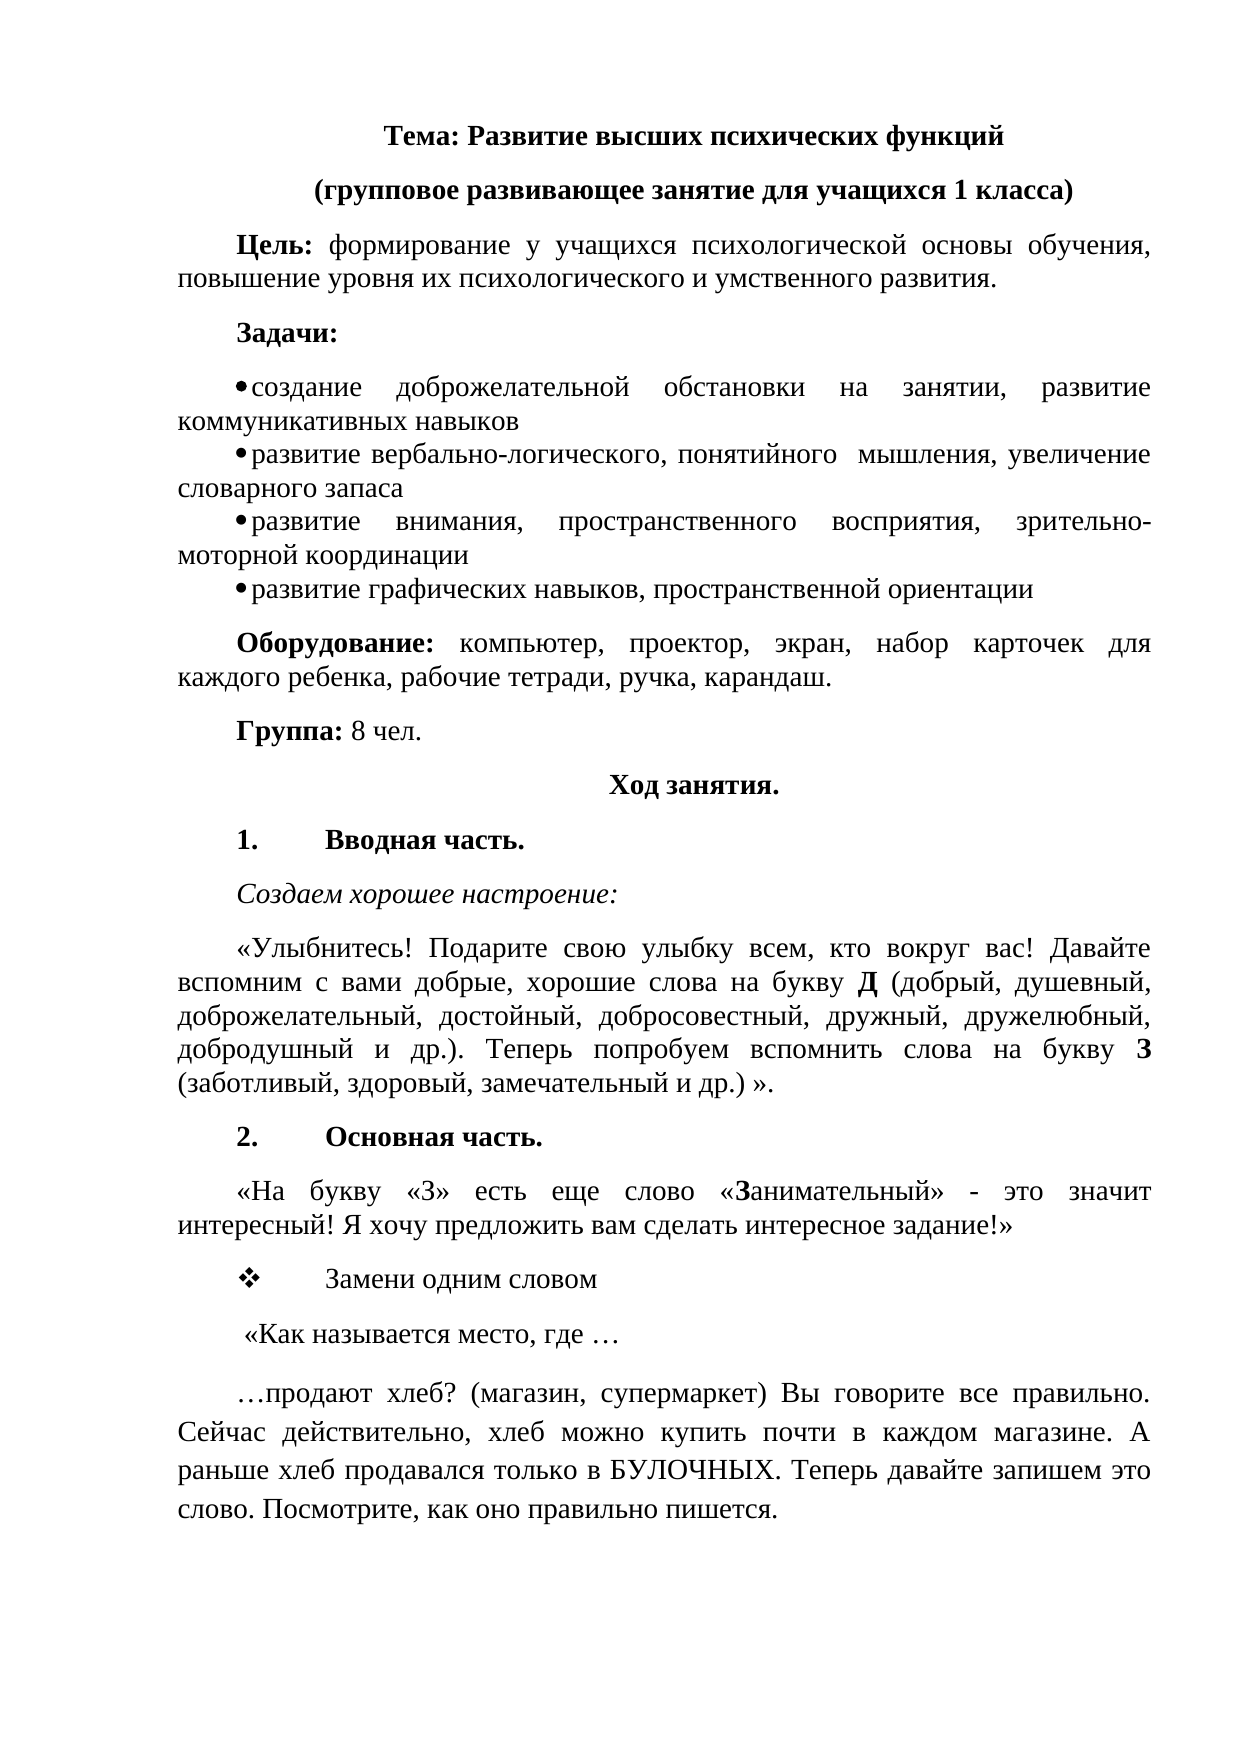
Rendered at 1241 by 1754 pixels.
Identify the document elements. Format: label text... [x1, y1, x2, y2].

list развитие вербально-логического, понятийного мышления, увеличение словарного запаса [177, 436, 1152, 503]
text Оборудование: компьютер, проектор, экран, набор карточек для каждого ребенка, рабочие тетради, ручка, карандаш. [177, 625, 1152, 692]
text «Улыбнитесь! Подарите свою улыбку всем, кто вокруг вас! Давайте вспомним с вами добрые, хорошие слова на букву Д (добрый, душевный, доброжелательный, достойный, добросовестный, дружный, дружелюбный, добродушный и др.). Теперь попробуем вспомнить слова на букву З (заботливый, здоровый, замечательный и др.) ». [177, 931, 1152, 1098]
text Ход занятия. [177, 767, 1152, 801]
text …продают хлеб? (магазин, супермаркет) Вы говорите все правильно. Сейчас действительно, хлеб можно купить почти в каждом магазине. А раньше хлеб продавался только в БУЛОЧНЫХ. Теперь давайте запишем это слово. Посмотрите, как оно правильно пишется. [177, 1375, 1152, 1524]
list Вводная часть. [177, 822, 1152, 855]
text Тема: Развитие высших психических функций [177, 118, 1152, 152]
text Цель: формирование у учащихся психологической основы обучения, повышение уровня их психологического и умственного развития. [177, 227, 1152, 294]
text «Как называется место, где … [177, 1316, 1152, 1349]
text (групповое развивающее занятие для учащихся 1 класса) [177, 172, 1152, 206]
text «На букву «З» есть еще слово «Занимательный» - это значит интересный! Я хочу предложить вам сделать интересное задание!» [177, 1173, 1152, 1241]
list Замени одним словом [177, 1261, 1152, 1295]
text Задачи: [177, 315, 1152, 348]
list создание доброжелательной обстановки на занятии, развитие коммуникативных навыков [177, 369, 1152, 436]
list Основная часть. [177, 1119, 1152, 1153]
text Группа: 8 чел. [177, 713, 1152, 747]
list развитие внимания, пространственного восприятия, зрительно-моторной координации [177, 503, 1152, 571]
text Создаем хорошее настроение: [177, 876, 1152, 910]
list развитие графических навыков, пространственной ориентации [177, 571, 1152, 604]
